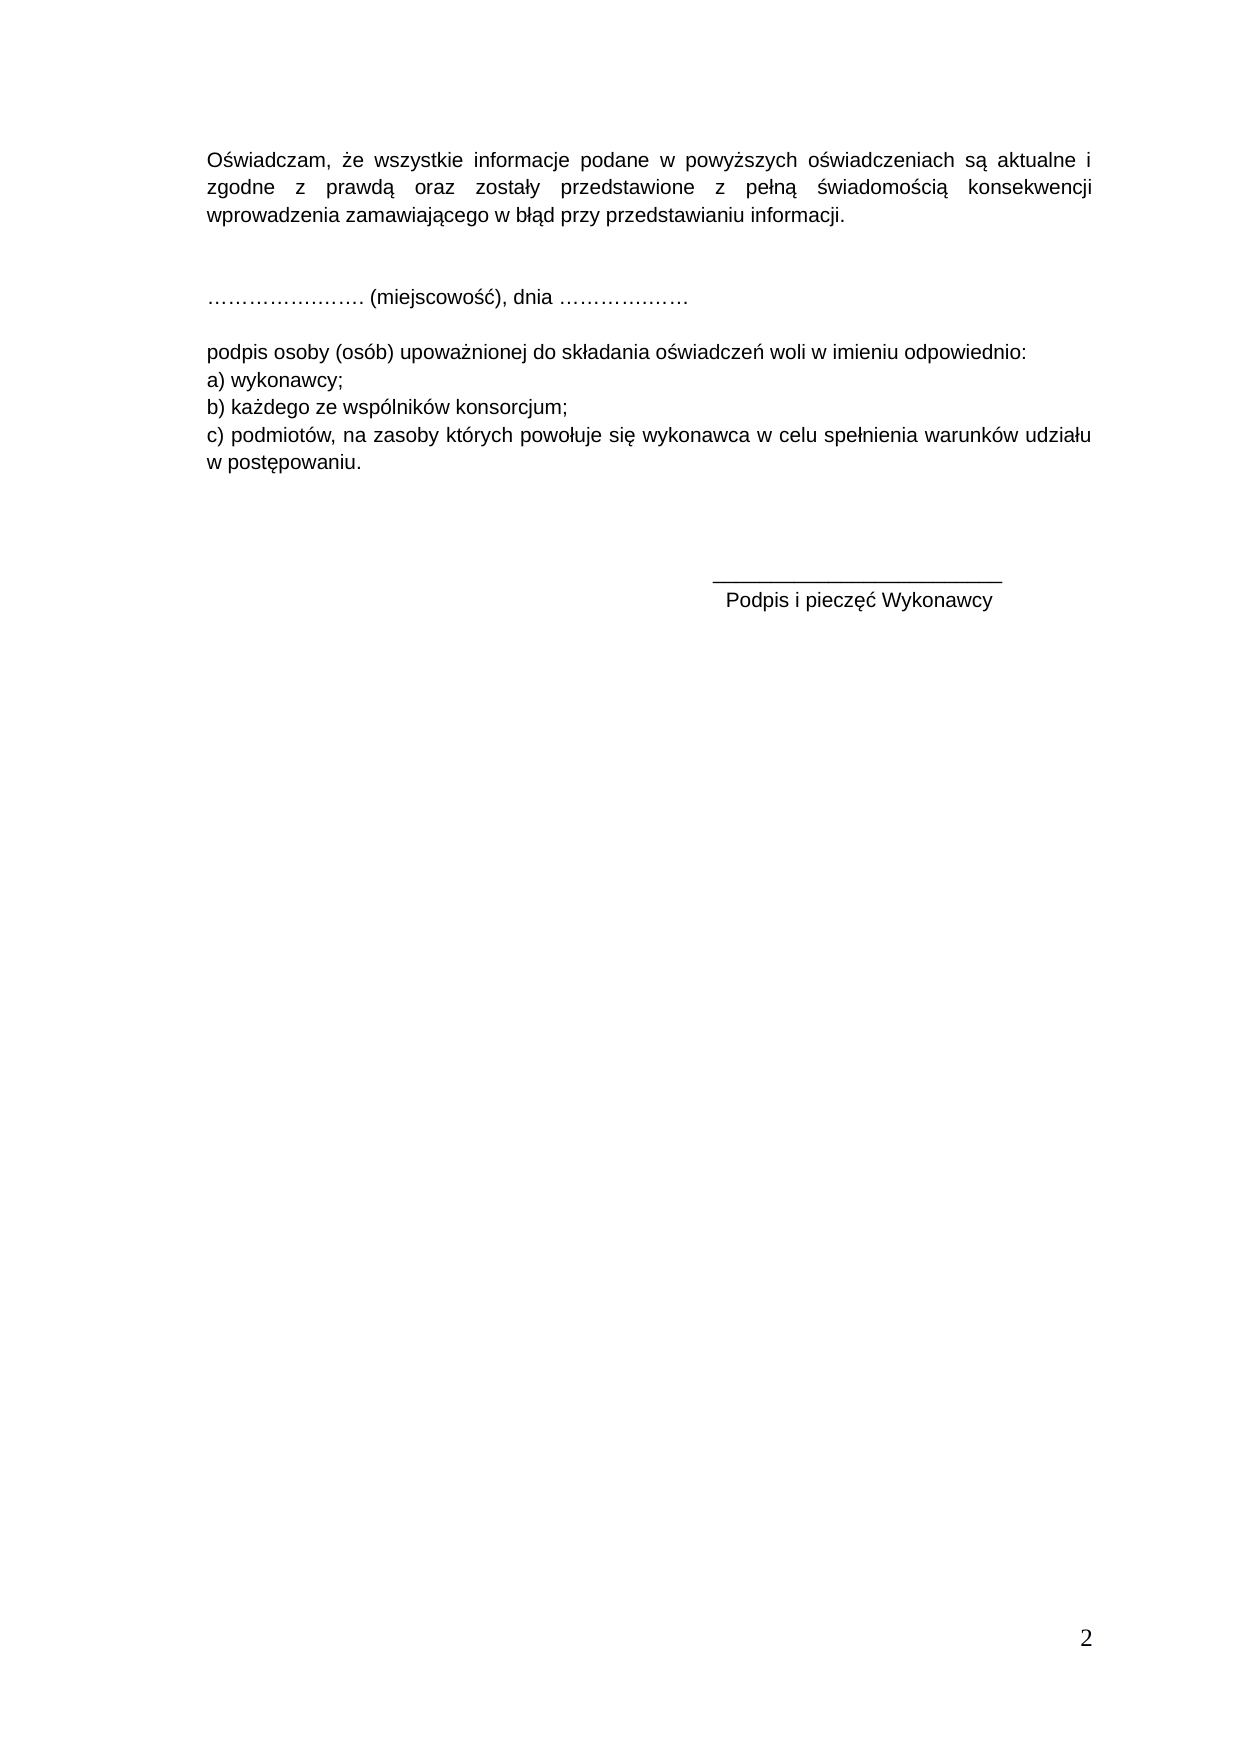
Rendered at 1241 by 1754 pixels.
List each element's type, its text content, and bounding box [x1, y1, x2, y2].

text Podpis i pieczęć Wykonawcy [148, 588, 1093, 612]
text b) każdego ze wspólników konsorcjum; [207, 395, 1093, 419]
text _________________________ [148, 560, 1093, 584]
text Oświadczam, że wszystkie informacje podane w powyższych oświadczeniach są aktualne i zgodne z prawdą oraz zostały przedstawione z pełną świadomością konsekwencji wprowadzenia zamawiającego w błąd przy przedstawianiu informacji. [207, 148, 1093, 227]
text podpis osoby (osób) upoważnionej do składania oświadczeń woli w imieniu odpowiednio: [207, 340, 1093, 364]
text …………….……. (miejscowość), dnia ………….…… [207, 285, 1093, 309]
text a) wykonawcy; [207, 368, 1093, 392]
text c) podmiotów, na zasoby których powołuje się wykonawca w celu spełnienia warunków udziału w postępowaniu. [207, 423, 1093, 474]
